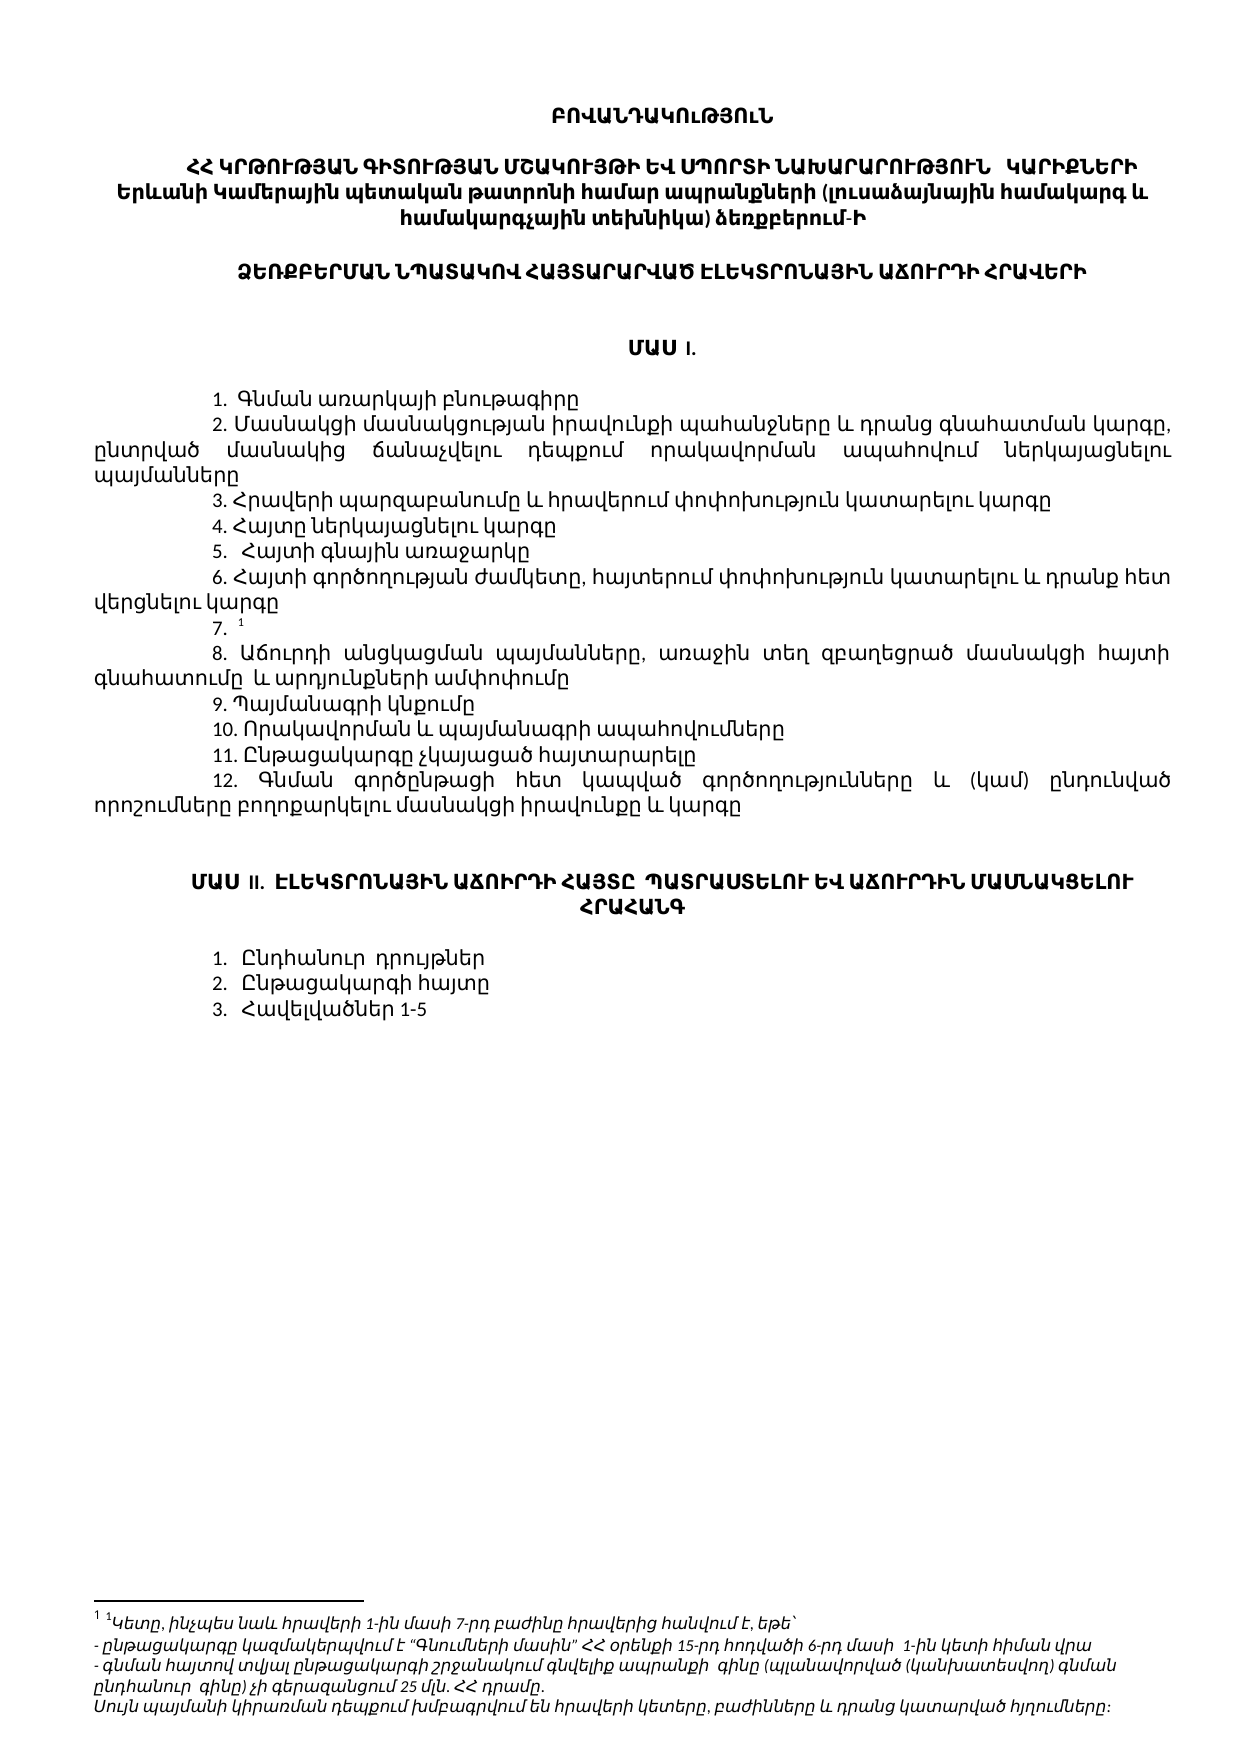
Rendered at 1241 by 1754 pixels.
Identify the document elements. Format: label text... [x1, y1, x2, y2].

text ԲՈՎԱՆԴԱԿՈւԹՅՈւՆ [94, 103, 1171, 128]
text ՀՀ ԿՐԹՈՒԹՅԱՆ ԳԻՏՈՒԹՅԱՆ ՄՇԱԿՈՒՅԹԻ ԵՎ ՍՊՈՐՏԻ ՆԱԽԱՐԱՐՈՒԹՅՈՒՆ ԿԱՐԻՔՆԵՐԻ Երևանի Կամերային պետական թատրոնի համար ապրանքների (լուսաձայնային համակարգ և համակարգչային տեխնիկա) ձեռքբերում-Ի [94, 154, 1171, 230]
text 2. Ընթացակարգի հայտը [94, 971, 1171, 996]
text 5. Հայտի գնային առաջարկը [94, 538, 1171, 564]
text 3. Հրավերի պարզաբանումը և հրավերում փոփոխություն կատարելու կարգը [94, 488, 1171, 513]
text 1. Գնման առարկայի բնութագիրը [94, 386, 1171, 411]
text ՄԱՍ II. ԷԼԵԿՏՐՈՆԱՅԻՆ ԱՃՈԻՐԴԻ ՀԱՅՏԸ ՊԱՏՐԱՍՏԵԼՈՒ ԵՎ ԱՃՈՒՐԴԻՆ ՄԱՍՆԱԿՑԵԼՈՒ ՀՐԱՀԱՆԳ [94, 869, 1171, 920]
text 11. Ընթացակարգը չկայացած հայտարարելը [94, 742, 1171, 767]
text 6. Հայտի գործողության ժամկետը, հայտերում փոփոխություն կատարելու և դրանք հետ վերցնելու կարգը [94, 564, 1171, 615]
text 3. Հավելվածներ 1-5 [94, 996, 1171, 1021]
text 12. Գնման գործընթացի հետ կապված գործողությունները և (կամ) ընդունված որոշումները բողոքարկելու մասնակցի իրավունքը և կարգը [94, 767, 1171, 818]
text ՁԵՌՔԲԵՐՄԱՆ ՆՊԱՏԱԿՈՎ ՀԱՅՏԱՐԱՐՎԱԾ ԷԼԵԿՏՐՈՆԱՅԻՆ ԱՃՈՒՐԴԻ ՀՐԱՎԵՐԻ [94, 259, 1171, 284]
text 10. Որակավորման և պայմանագրի ապահովումները [94, 716, 1171, 742]
text ՄԱՍ I. [94, 335, 1171, 361]
text 8. Աճուրդի անցկացման պայմանները, առաջին տեղ զբաղեցրած մասնակցի հայտի գնահատումը և արդյունքների ամփոփումը [94, 640, 1171, 691]
text 1. Ընդհանուր դրույթներ [94, 945, 1171, 971]
text 2. Մասնակցի մասնակցության իրավունքի պահանջները և դրանց գնահատման կարգը, ընտրված մասնակից ճանաչվելու դեպքում որակավորման ապահովում ներկայացնելու պայմանները [94, 411, 1171, 488]
text 4. Հայտը ներկայացնելու կարգը [94, 513, 1171, 538]
text 7. 1 [94, 615, 1171, 640]
text 9. Պայմանագրի կնքումը [94, 691, 1171, 716]
